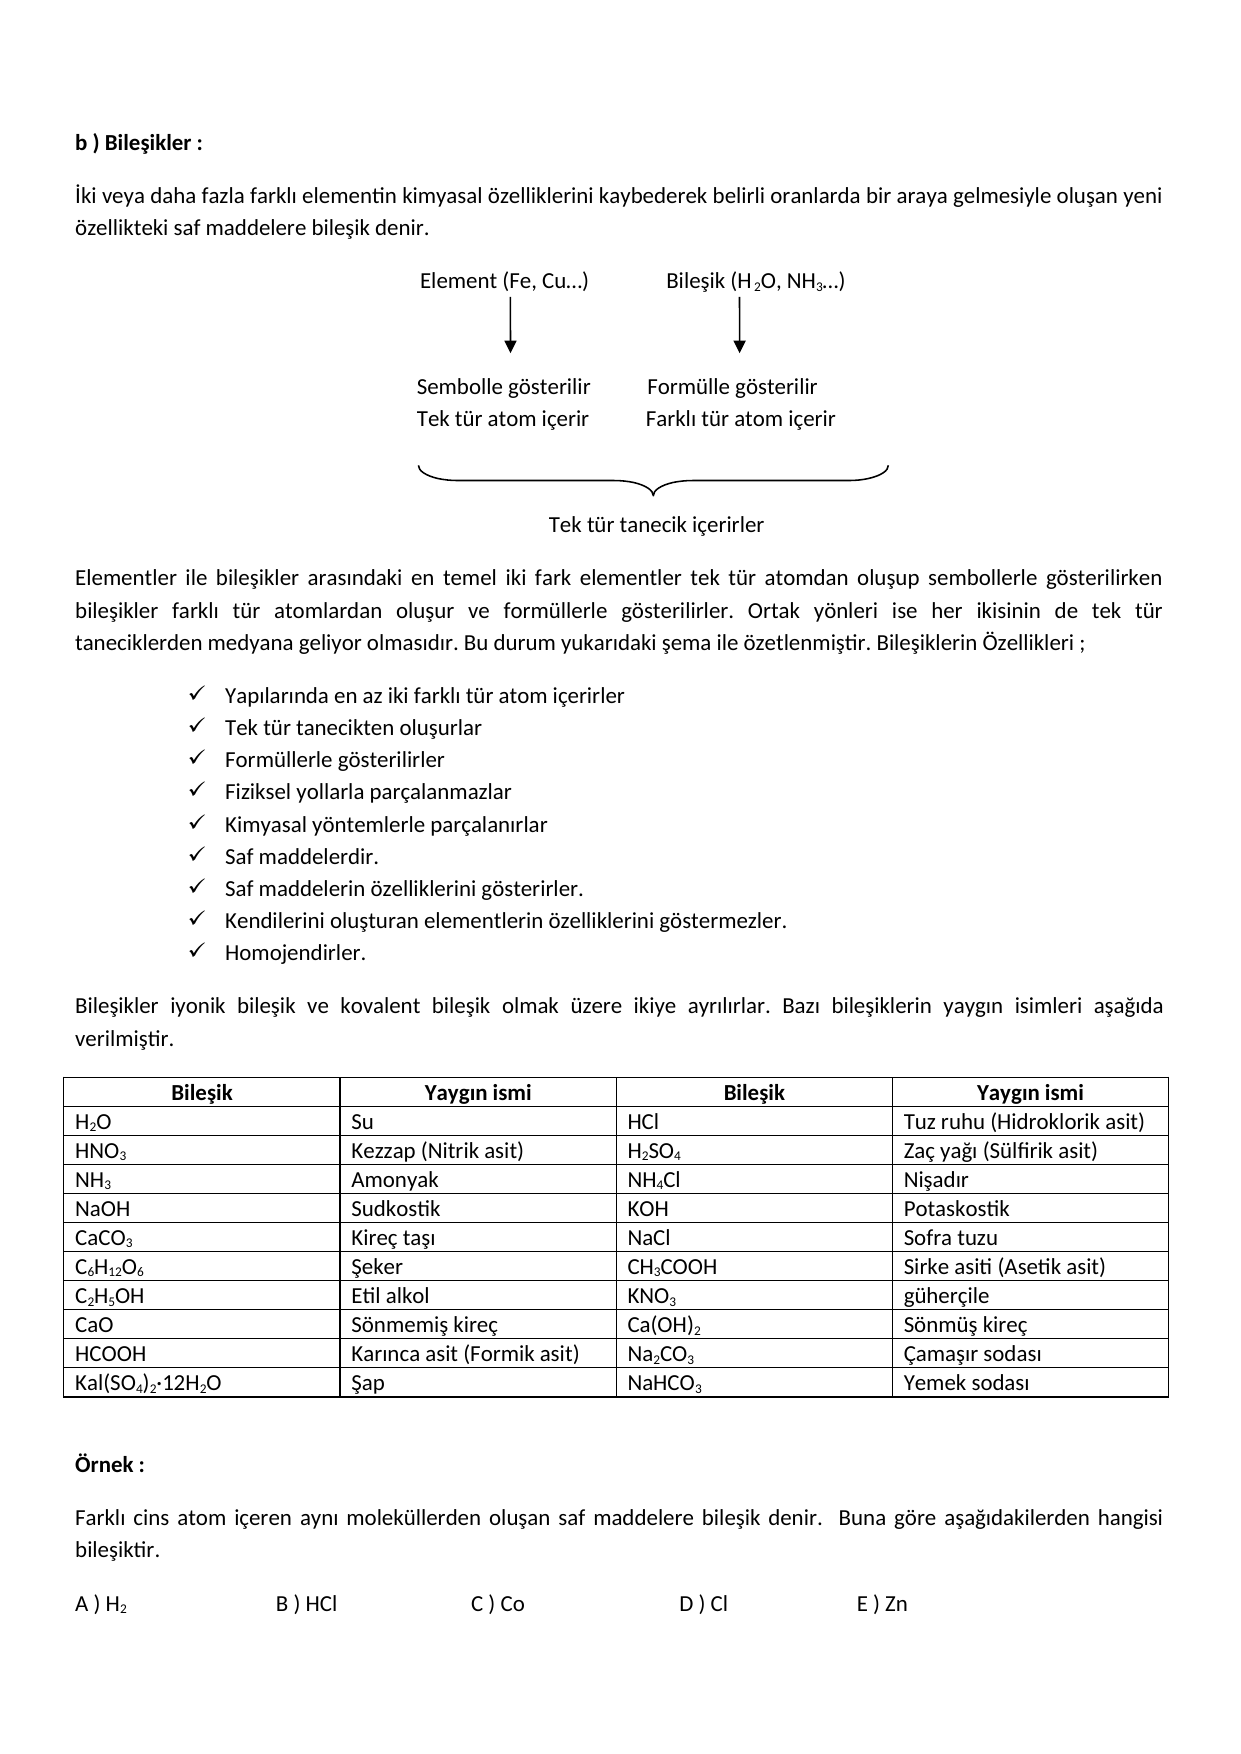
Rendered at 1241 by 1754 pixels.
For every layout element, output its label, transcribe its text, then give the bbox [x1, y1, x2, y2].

list Kendilerini oluşturan elementlerin özelliklerini göstermezler. [187, 906, 1165, 934]
list Yapılarında en az iki farklı tür atom içerirler [187, 681, 1165, 709]
list Sembolle gösterilir Formülle gösterilir [180, 372, 1165, 400]
list Fiziksel yollarla parçalanmazlar [187, 777, 1165, 806]
list Tek tür tanecikten oluşurlar [187, 713, 1165, 741]
table_cell Şap [341, 1368, 616, 1396]
table_cell Sofra tuzu [893, 1223, 1168, 1251]
table_cell CH3COOH [617, 1252, 892, 1280]
table_cell NaHCO3 [617, 1368, 892, 1396]
table_cell HCl [617, 1107, 892, 1135]
list Homojendirler. [187, 938, 1165, 966]
text Farklı cins atom içeren aynı moleküllerden oluşan saf maddelere bileşik denir. Buna göre aşağıdakilerden hangisi bileşiktir. [75, 1503, 1165, 1564]
table_cell NH4Cl [617, 1165, 892, 1193]
table_header Yaygın ismi [341, 1078, 616, 1106]
text Örnek : [75, 1450, 1165, 1478]
table_cell Nişadır [893, 1165, 1168, 1193]
table_cell CaCO3 [64, 1223, 339, 1251]
text b ) Bileşikler : [75, 128, 1165, 156]
text İki veya daha fazla farklı elementin kimyasal özelliklerini kaybederek belirli oranlarda bir araya gelmesiyle oluşan yeni özellikteki saf maddelere bileşik denir. [75, 181, 1165, 241]
table_cell KOH [617, 1194, 892, 1222]
table_cell Ca(OH)2 [617, 1310, 892, 1338]
table_cell HNO3 [64, 1136, 339, 1164]
text Tek tür tanecik içerirler [75, 511, 1165, 538]
table_cell Yemek sodası [893, 1368, 1168, 1396]
table_cell NaCl [617, 1223, 892, 1251]
text Bileşikler iyonik bileşik ve kovalent bileşik olmak üzere ikiye ayrılırlar. Bazı bileşiklerin yaygın isimleri aşağıda verilmiştir. [75, 991, 1165, 1052]
table_cell Amonyak [341, 1165, 616, 1193]
table_cell H2SO4 [617, 1136, 892, 1164]
table_header Bileşik [617, 1078, 892, 1106]
list Saf maddelerdir. [187, 842, 1165, 870]
table_cell Potaskostik [893, 1194, 1168, 1222]
table_cell Çamaşır sodası [893, 1339, 1168, 1367]
table_cell Sönmemiş kireç [341, 1310, 616, 1338]
table_cell HCOOH [64, 1339, 339, 1367]
table_cell Karınca asit (Formik asit) [341, 1339, 616, 1367]
table_cell NaOH [64, 1194, 339, 1222]
list Saf maddelerin özelliklerini gösterirler. [187, 874, 1165, 902]
table_cell Sönmüş kireç [893, 1310, 1168, 1338]
table_cell güherçile [893, 1281, 1168, 1309]
text Element (Fe, Cu…) Bileşik (H2O, NH3…) [75, 266, 1165, 294]
table_cell KNO3 [617, 1281, 892, 1309]
table_header Yaygın ismi [893, 1078, 1168, 1106]
text A ) H2 B ) HCl C ) Co D ) Cl E ) Zn [75, 1589, 1165, 1617]
table_cell Sirke asiti (Asetik asit) [893, 1252, 1168, 1280]
table_cell Na2CO3 [617, 1339, 892, 1367]
table_cell H2O [64, 1107, 339, 1135]
table_cell NH3 [64, 1165, 339, 1193]
table_cell Etil alkol [341, 1281, 616, 1309]
table_cell Kal(SO4)2·12H2O [64, 1368, 339, 1396]
list Tek tür atom içerir Farklı tür atom içerir [180, 404, 1165, 432]
table_cell Kireç taşı [341, 1223, 616, 1251]
table_header Bileşik [64, 1078, 339, 1106]
list Formüllerle gösterilirler [187, 745, 1165, 773]
table_cell Su [341, 1107, 616, 1135]
list Kimyasal yöntemlerle parçalanırlar [187, 810, 1165, 838]
table_cell Kezzap (Nitrik asit) [341, 1136, 616, 1164]
table_cell Şeker [341, 1252, 616, 1280]
table_cell Sudkostik [341, 1194, 616, 1222]
table_cell C6H12O6 [64, 1252, 339, 1280]
table_cell Zaç yağı (Sülfirik asit) [893, 1136, 1168, 1164]
table_cell C2H5OH [64, 1281, 339, 1309]
text Elementler ile bileşikler arasındaki en temel iki fark elementler tek tür atomdan oluşup sembollerle gösterilirken bileşikler farklı tür atomlardan oluşur ve formüllerle gösterilirler. Ortak yönleri ise her ikisinin de tek tür taneciklerden medyana geliyor olmasıdır. Bu durum yukarıdaki şema ile özetlenmiştir. Bileşiklerin Özellikleri ; [75, 563, 1165, 656]
table_cell Tuz ruhu (Hidroklorik asit) [893, 1107, 1168, 1135]
table_cell CaO [64, 1310, 339, 1338]
